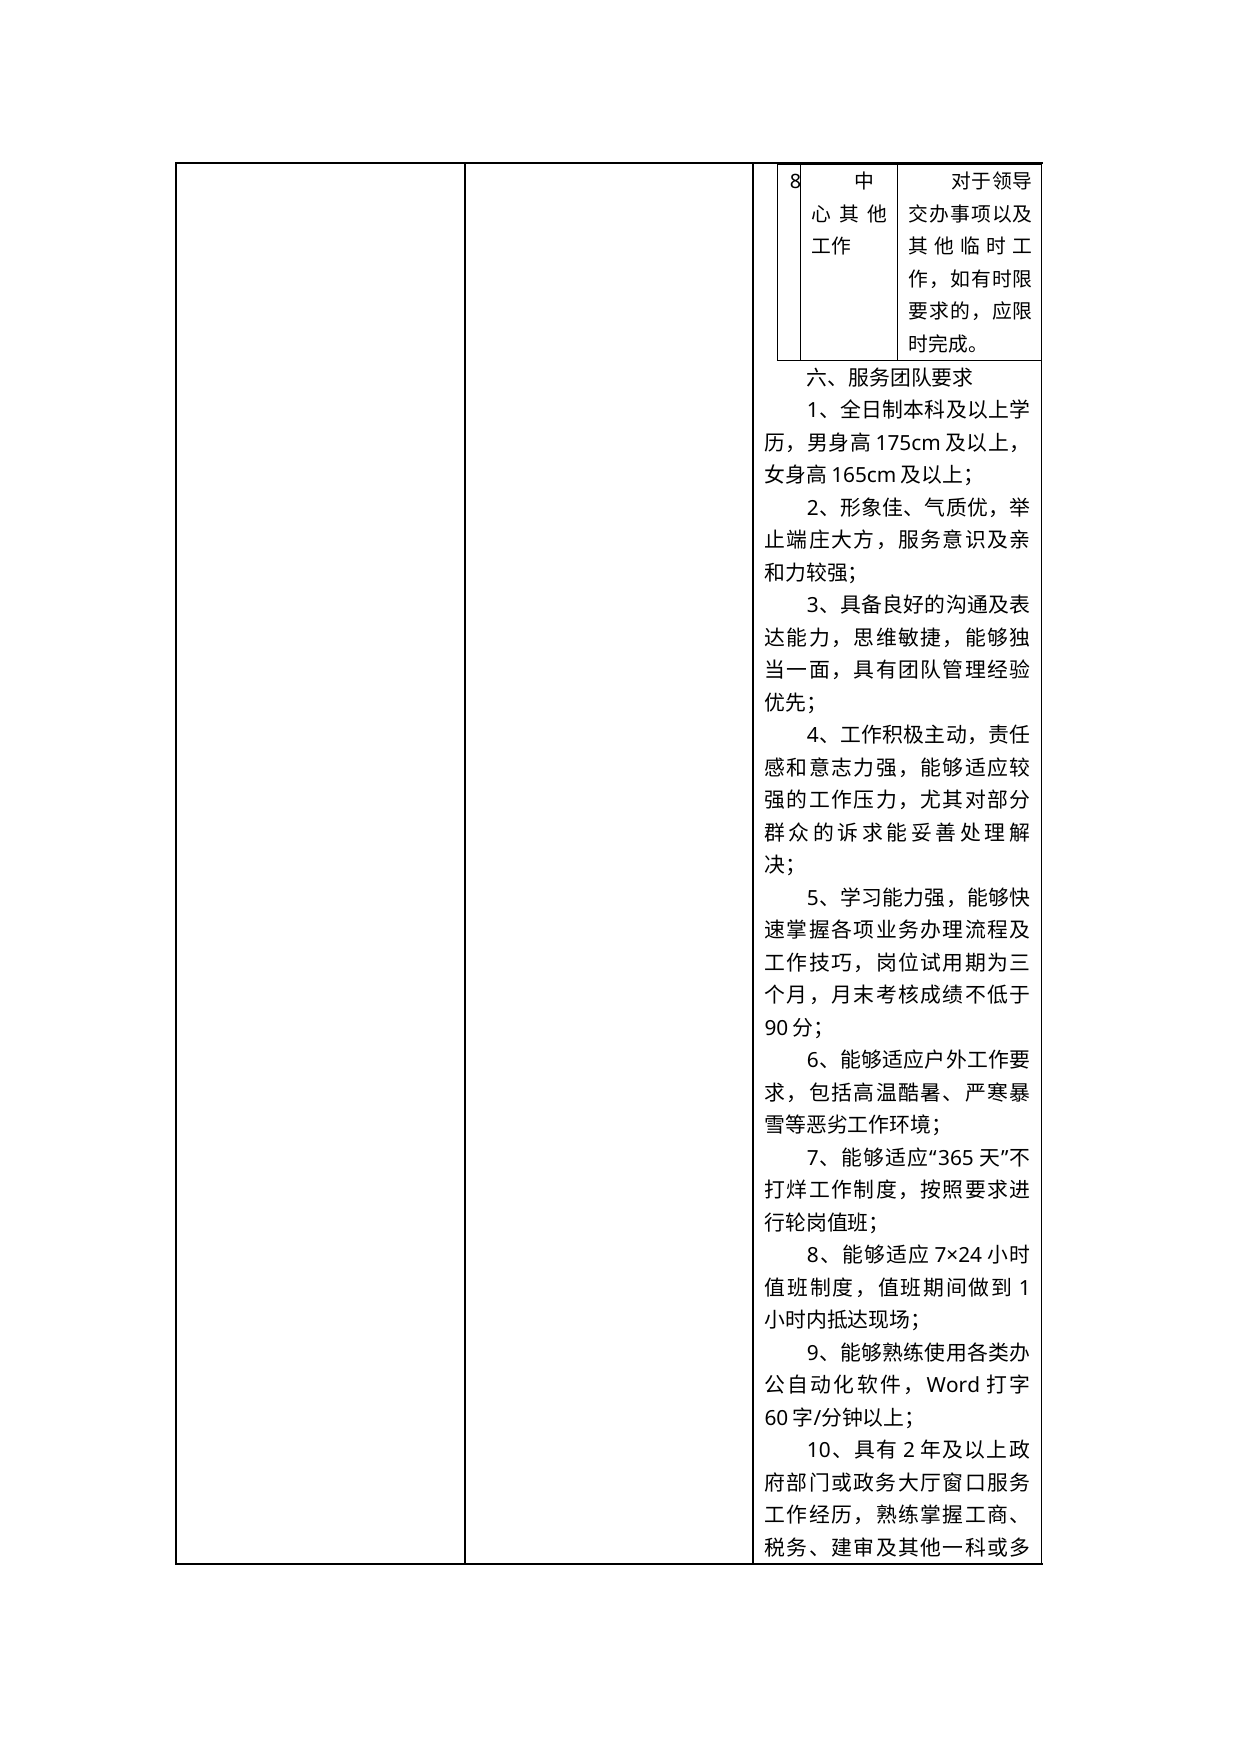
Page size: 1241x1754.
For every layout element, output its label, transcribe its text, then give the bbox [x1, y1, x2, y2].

table_cell 1 [177, 164, 464, 1563]
table_cell [466, 164, 752, 1563]
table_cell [754, 164, 1041, 1563]
